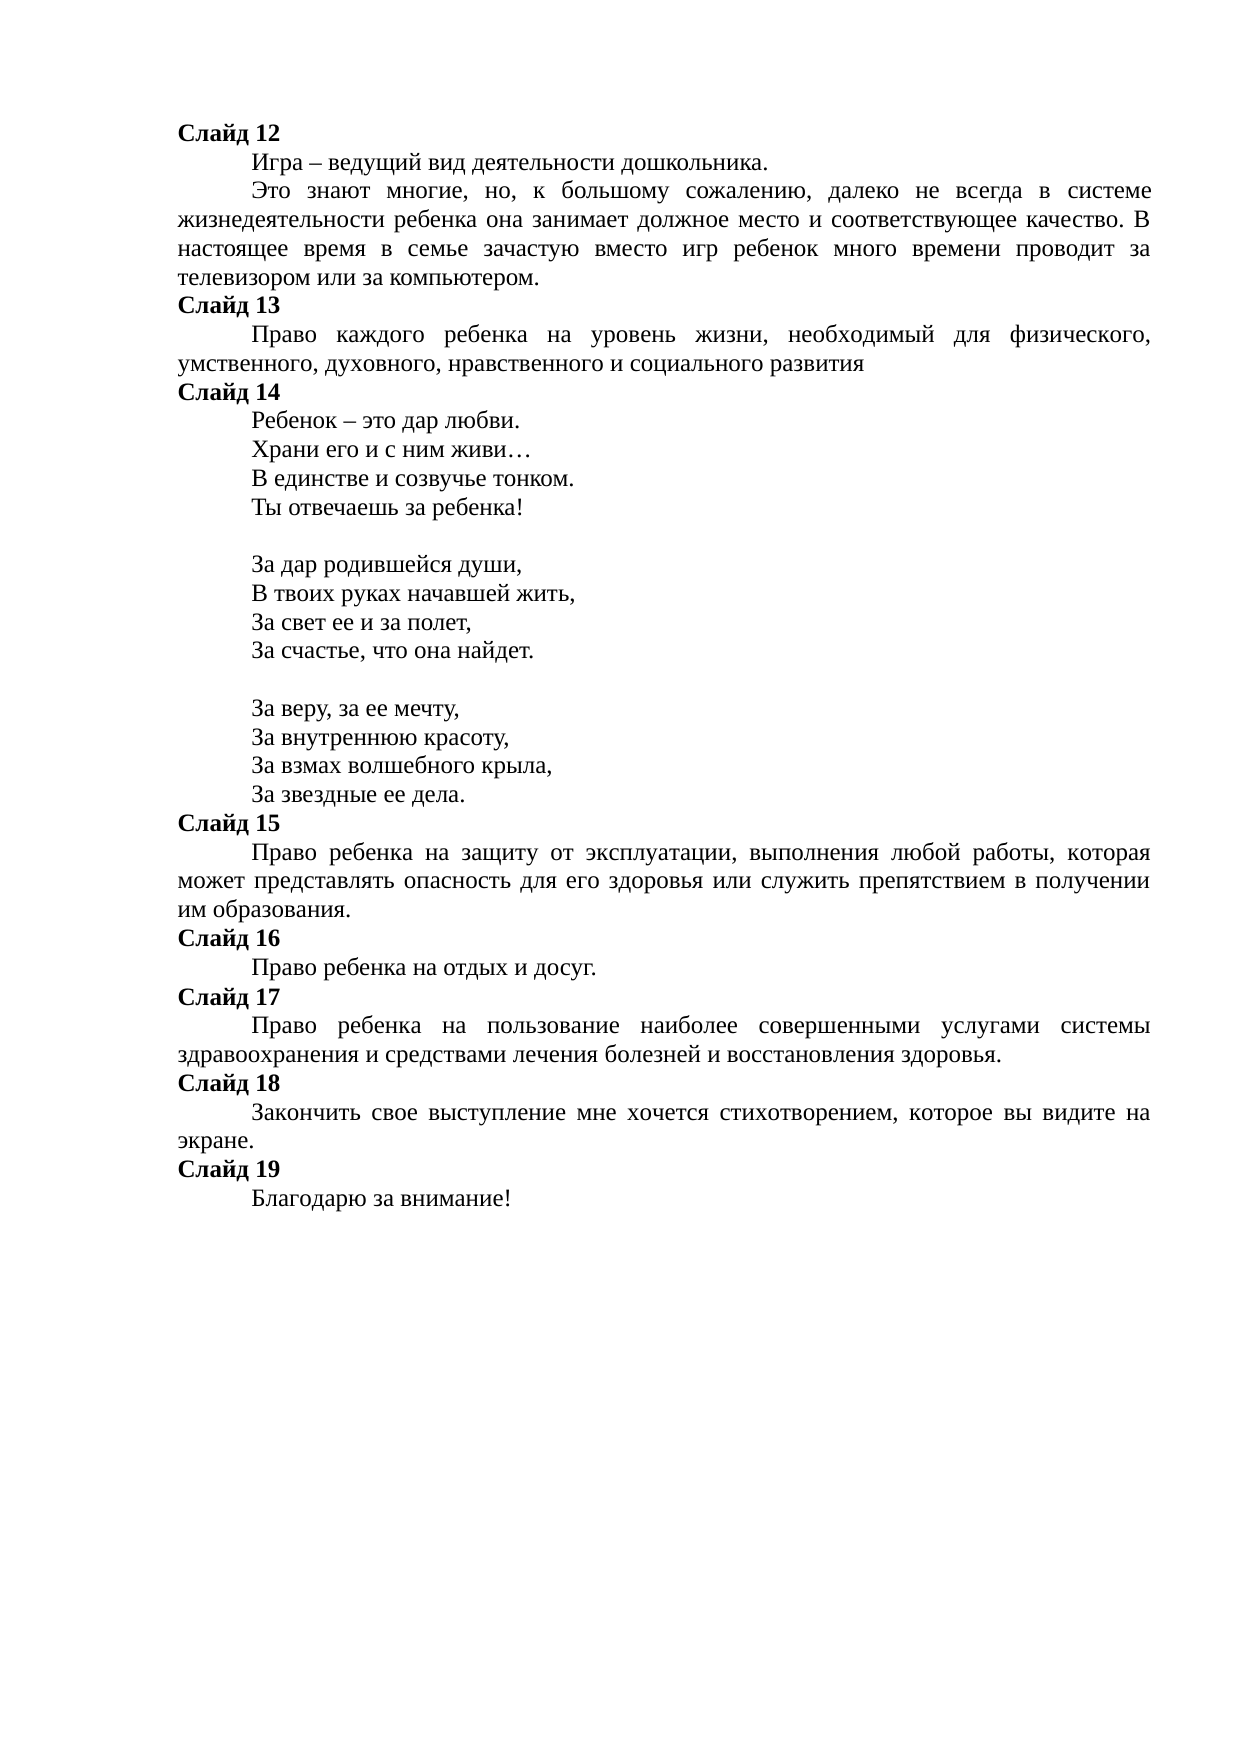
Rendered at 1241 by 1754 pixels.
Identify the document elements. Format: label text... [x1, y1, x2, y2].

text Закончить свое выступление мне хочется стихотворением, которое вы видите на экране. [177, 1097, 1152, 1154]
text Ребенок – это дар любви. Храни его и с ним живи… В единстве и созвучье тонком. Ты отвечаешь за ребенка! За дар родившейся души, В твоих руках начавшей жить, За свет ее и за полет, За счастье, что она найдет. За веру, за ее мечту, За внутреннюю красоту, За взмах волшебного крыла, За звездные ее дела. [251, 406, 1152, 808]
text Слайд 18 [177, 1068, 1152, 1097]
text Игра – ведущий вид деятельности дошкольника. [177, 147, 1152, 176]
text Право каждого ребенка на уровень жизни, необходимый для физического, умственного, духовного, нравственного и социального развития [177, 319, 1152, 377]
text Слайд 19 [177, 1154, 1152, 1183]
text Это знают многие, но, к большому сожалению, далеко не всегда в системе жизнедеятельности ребенка она занимает должное место и соответствующее качество. В настоящее время в семье зачастую вместо игр ребенок много времени проводит за телевизором или за компьютером. [177, 176, 1152, 291]
text Слайд 15 [177, 808, 1152, 837]
text Слайд 17 [177, 982, 1152, 1011]
text Право ребенка на пользование наиболее совершенными услугами системы здравоохранения и средствами лечения болезней и восстановления здоровья. [177, 1011, 1152, 1068]
text Право ребенка на отдых и досуг. [177, 952, 1152, 982]
text Слайд 13 [177, 291, 1152, 319]
text Слайд 16 [177, 923, 1152, 952]
text Слайд 14 [177, 377, 1152, 406]
text Слайд 12 [177, 118, 1152, 147]
text Право ребенка на защиту от эксплуатации, выполнения любой работы, которая может представлять опасность для его здоровья или служить препятствием в получении им образования. [177, 837, 1152, 923]
text Благодарю за внимание! [177, 1183, 1152, 1212]
